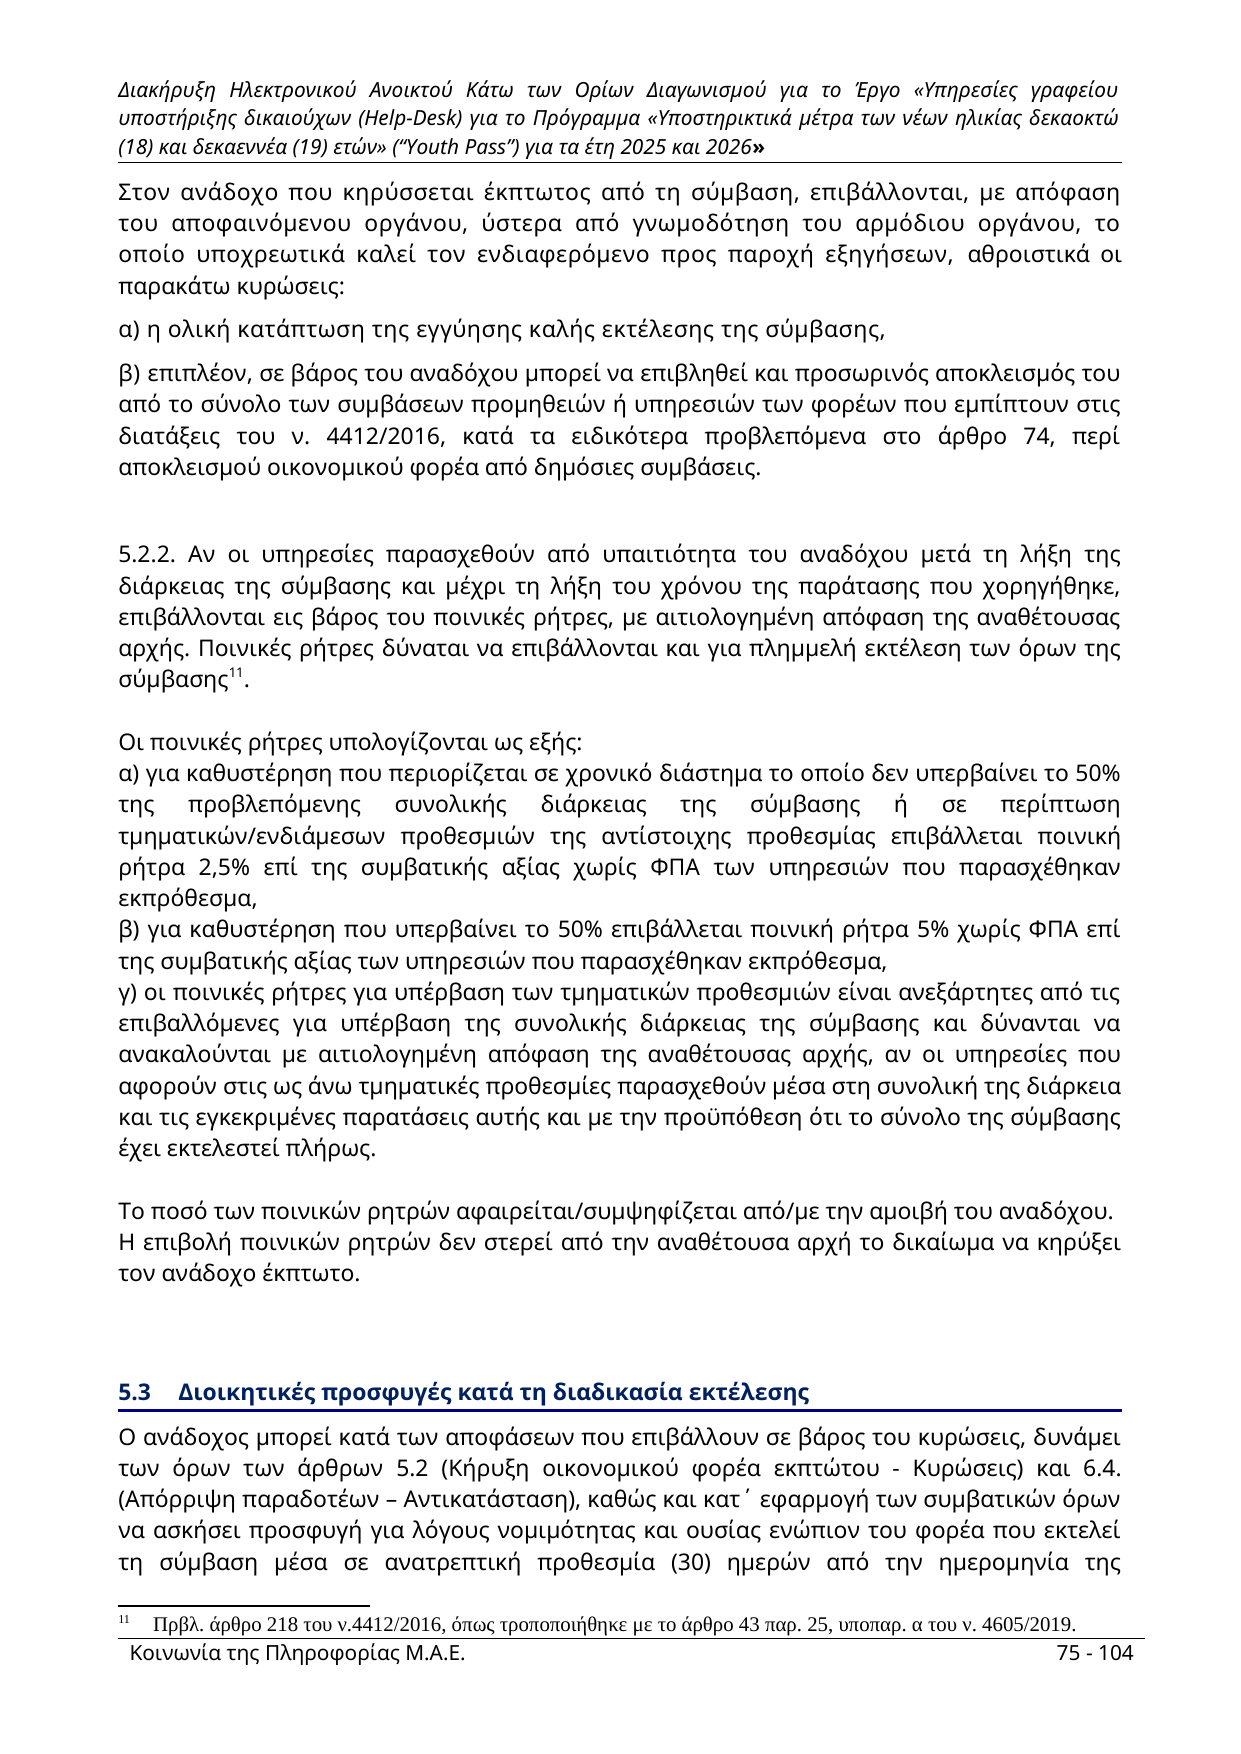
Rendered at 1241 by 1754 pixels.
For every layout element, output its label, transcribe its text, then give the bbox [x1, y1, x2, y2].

text γ) οι ποινικές ρήτρες για υπέρβαση των τμηματικών προθεσμιών είναι ανεξάρτητες από τις επιβαλλόμενες για υπέρβαση της συνολικής διάρκειας της σύμβασης και δύνανται να ανακαλούνται με αιτιολογημένη απόφαση της αναθέτουσας αρχής, αν οι υπηρεσίες που αφορούν στις ως άνω τμηματικές προθεσμίες παρασχεθούν μέσα στη συνολική της διάρκεια και τις εγκεκριμένες παρατάσεις αυτής και με την προϋπόθεση ότι το σύνολο της σύμβασης έχει εκτελεστεί πλήρως. [118, 976, 1122, 1163]
text 5.2.2. Αν οι υπηρεσίες παρασχεθούν από υπαιτιότητα του αναδόχου μετά τη λήξη της διάρκειας της σύμβασης και μέχρι τη λήξη του χρόνου της παράτασης που χορηγήθηκε, επιβάλλονται εις βάρος του ποινικές ρήτρες, με αιτιολογημένη απόφαση της αναθέτουσας αρχής. Ποινικές ρήτρες δύναται να επιβάλλονται και για πλημμελή εκτέλεση των όρων της σύμβασης. [118, 538, 1122, 695]
text Το ποσό των ποινικών ρητρών αφαιρείται/συμψηφίζεται από/με την αμοιβή του αναδόχου. [118, 1195, 1122, 1226]
text Οι ποινικές ρήτρες υπολογίζονται ως εξής: [118, 726, 1122, 757]
text Η επιβολή ποινικών ρητρών δεν στερεί από την αναθέτουσα αρχή το δικαίωμα να κηρύξει τον ανάδοχο έκπτωτο. [118, 1226, 1122, 1288]
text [118, 1421, 1122, 1577]
text α) η ολική κατάπτωση της εγγύησης καλής εκτέλεσης της σύμβασης, [118, 313, 1122, 345]
text Στον ανάδοχο που κηρύσσεται έκπτωτος από τη σύμβαση, επιβάλλονται, με απόφαση του αποφαινόμενου οργάνου, ύστερα από γνωμοδότηση του αρμόδιου οργάνου, το οποίο υποχρεωτικά καλεί τον ενδιαφερόμενο προς παροχή εξηγήσεων, αθροιστικά οι παρακάτω κυρώσεις: [118, 176, 1122, 301]
text α) για καθυστέρηση που περιορίζεται σε χρονικό διάστημα το οποίο δεν υπερβαίνει το 50% της προβλεπόμενης συνολικής διάρκειας της σύμβασης ή σε περίπτωση τμηματικών/ενδιάμεσων προθεσμιών της αντίστοιχης προθεσμίας επιβάλλεται ποινική ρήτρα 2,5% επί της συμβατικής αξίας χωρίς ΦΠΑ των υπηρεσιών που παρασχέθηκαν εκπρόθεσμα, [118, 757, 1122, 913]
text β) επιπλέον, σε βάρος του αναδόχου μπορεί να επιβληθεί και προσωρινός αποκλεισμός του από το σύνολο των συμβάσεων προμηθειών ή υπηρεσιών των φορέων που εμπίπτουν στις διατάξεις του ν. 4412/2016, κατά τα ειδικότερα προβλεπόμενα στο άρθρο 74, περί αποκλεισμού οικονομικού φορέα από δημόσιες συμβάσεις. [118, 357, 1122, 482]
subtitle Διοικητικές προσφυγές κατά τη διαδικασία εκτέλεσης [118, 1376, 1122, 1409]
text β) για καθυστέρηση που υπερβαίνει το 50% επιβάλλεται ποινική ρήτρα 5% χωρίς ΦΠΑ επί της συμβατικής αξίας των υπηρεσιών που παρασχέθηκαν εκπρόθεσμα, [118, 913, 1122, 976]
